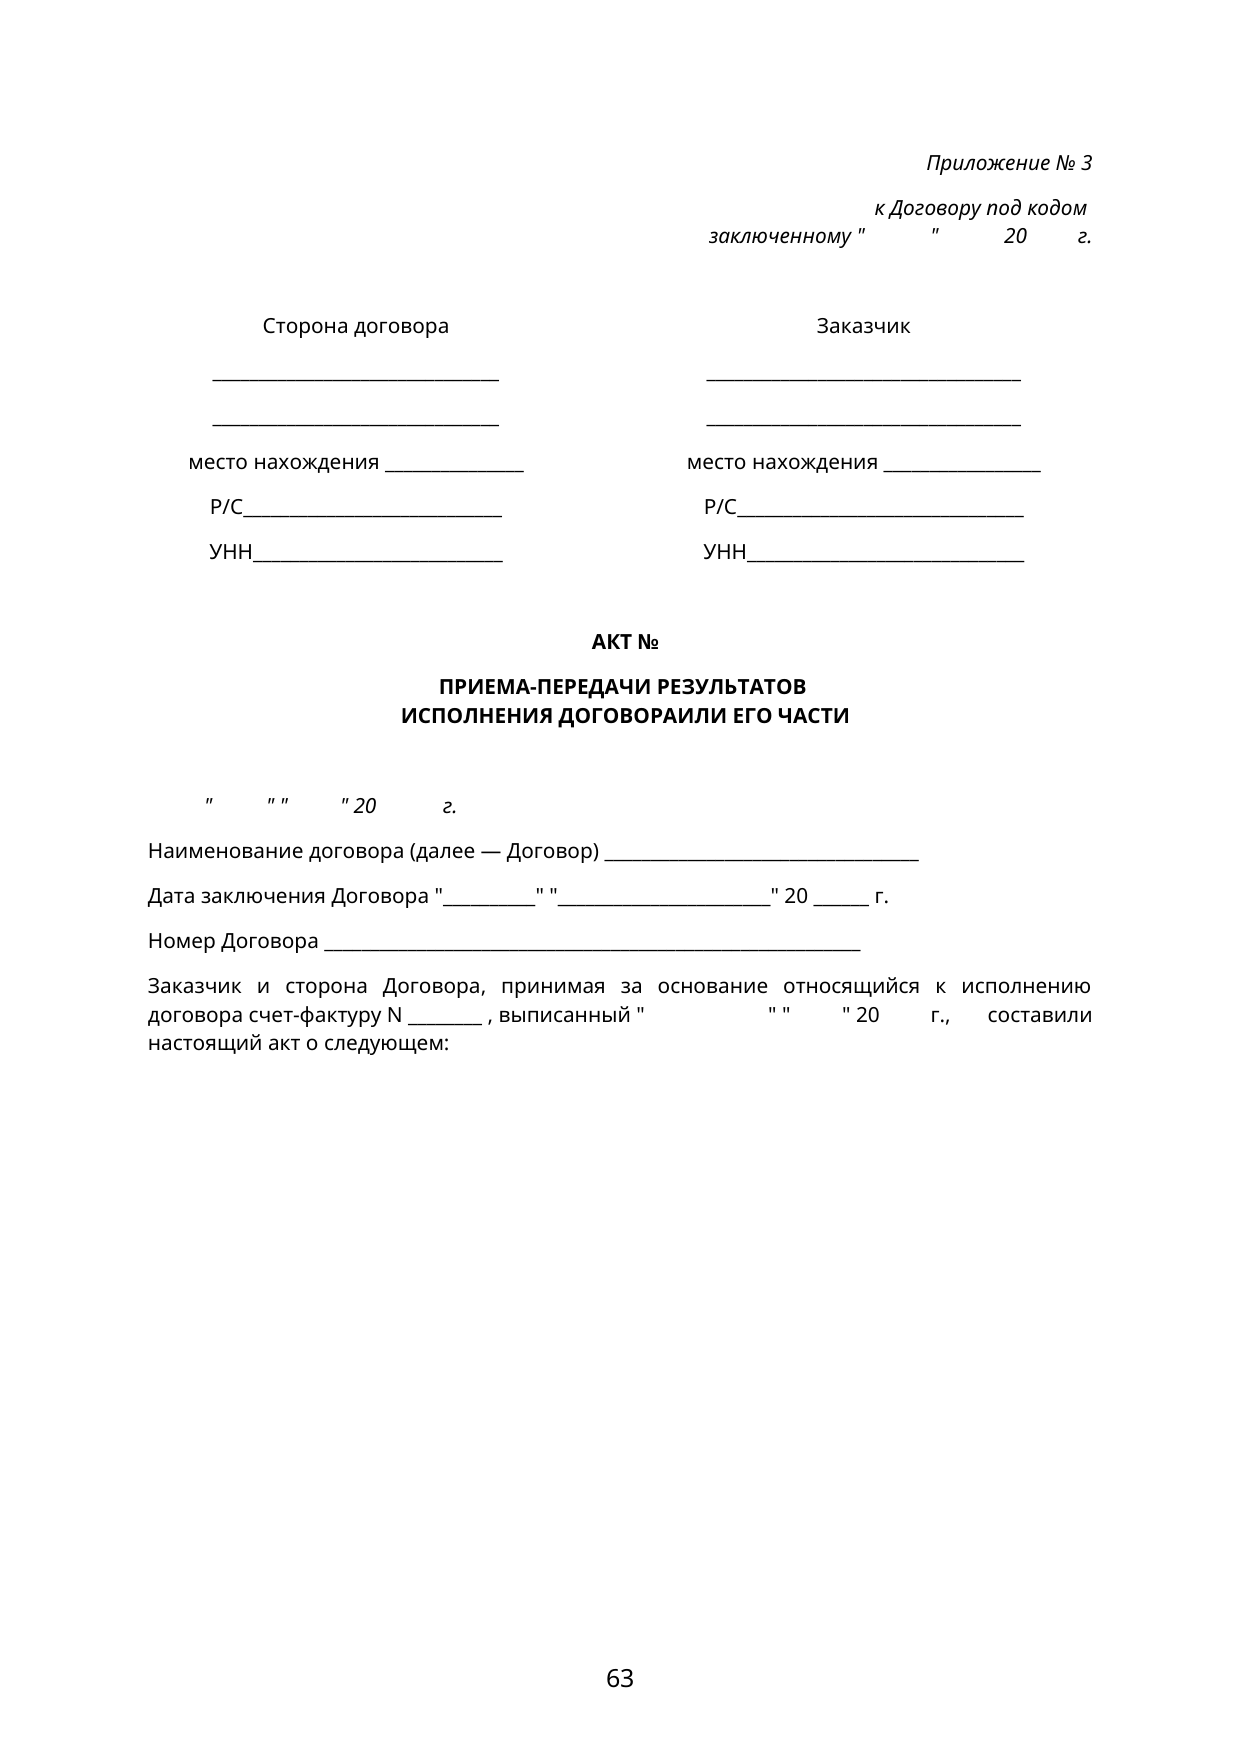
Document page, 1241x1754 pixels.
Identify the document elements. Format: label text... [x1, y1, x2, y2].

text " " " " 20 г. [148, 791, 1092, 819]
text АКТ № [207, 627, 1044, 656]
table_header Сторона договора _______________________________ _______________________________ место нахождения _______________ Р/С____________________________ УНН___________________________ [112, 311, 599, 582]
text Дата заключения Договора "__________" "_______________________" 20 ______ г. [148, 881, 1092, 909]
text к Договору под кодом заключенному " " 20 г. [148, 193, 1092, 250]
text Номер Договора __________________________________________________________ [148, 926, 1092, 955]
text ПРИЕМА-ПЕРЕДАЧИ РЕЗУЛЬТАТОВ ИСПОЛНЕНИЯ ДОГОВОРАИЛИ ЕГО ЧАСТИ [207, 672, 1044, 729]
text Приложение № 3 [148, 148, 1092, 176]
text Заказчик и сторона Договора, принимая за основание относящийся к исполнению договора счет-фактуру N ________ , выписанный " " " " 20 г., составили настоящий акт о следующем: [148, 971, 1092, 1057]
text Наименование договора (далее — Договор) __________________________________ [148, 836, 1092, 864]
table_header Заказчик __________________________________ __________________________________ место нахождения _________________ Р/С_______________________________ УНН______________________________ [600, 311, 1128, 582]
